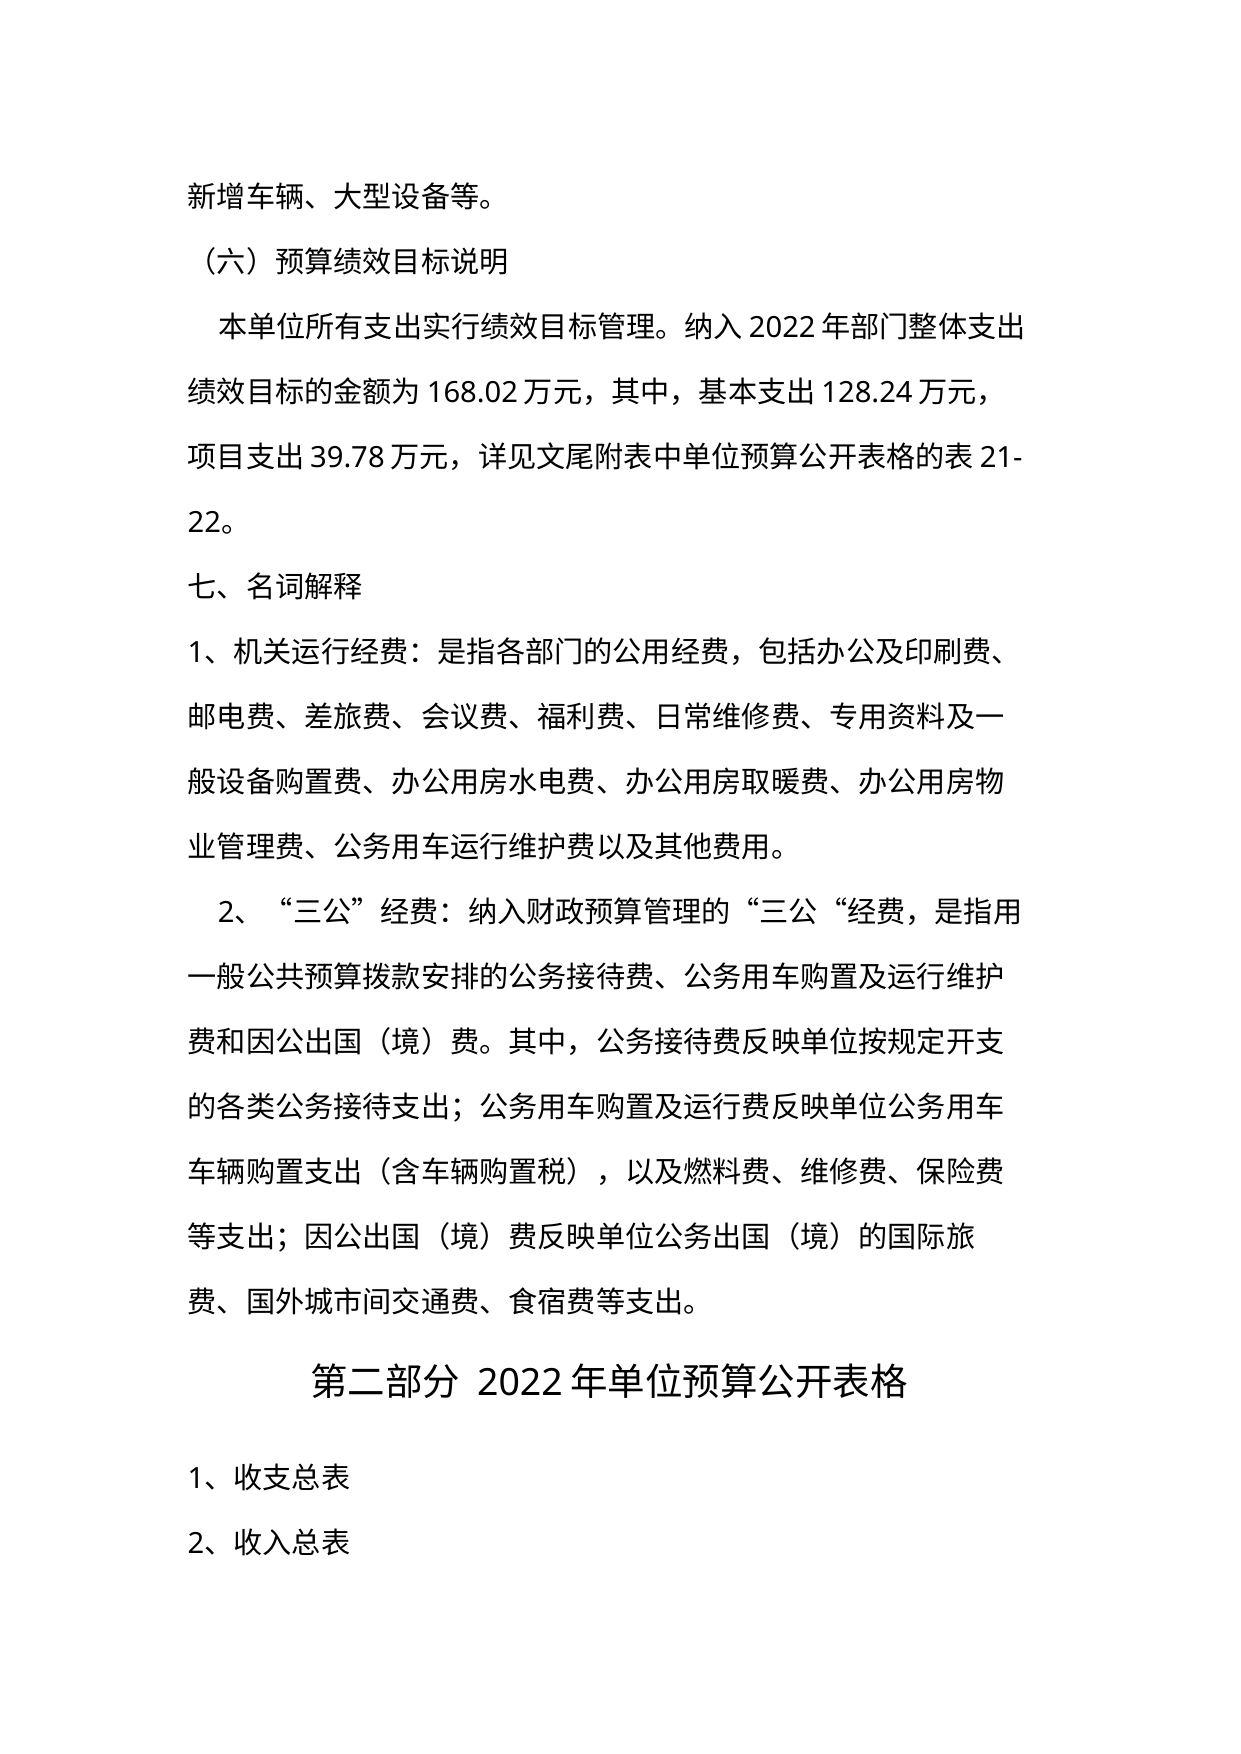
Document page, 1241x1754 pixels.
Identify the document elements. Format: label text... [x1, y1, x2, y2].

table_cell 第二部分 2022年单位预算公开表格 [176, 1332, 1041, 1426]
table_cell 1、机关运行经费：是指各部门的公用经费，包括办公及印刷费、邮电费、差旅费、会议费、福利费、日常维修费、专用资料及一般设备购置费、办公用房水电费、办公用房取暖费、办公用房物业管理费、公务用车运行维护费以及其他费用。 2、“三公”经费：纳入财政预算管理的“三公“经费，是指用一般公共预算拨款安排的公务接待费、公务用车购置及运行维护费和因公出国（境）费。其中，公务接待费反映单位按规定开支的各类公务接待支出；公务用车购置及运行费反映单位公务用车车辆购置支出（含车辆购置税），以及燃料费、维修费、保险费等支出；因公出国（境）费反映单位公务出国（境）的国际旅费、国外城市间交通费、食宿费等支出。 [176, 617, 1041, 1332]
table_cell （六）预算绩效目标说明 [176, 227, 1041, 292]
table_cell 本单位所有支出实行绩效目标管理。纳入2022年部门整体支出绩效目标的金额为168.02万元，其中，基本支出128.24万元，项目支出39.78万元，详见文尾附表中单位预算公开表格的表21-22。 [176, 292, 1041, 552]
table_cell 七、名词解释 [176, 552, 1041, 617]
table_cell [176, 1426, 1041, 1592]
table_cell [176, 162, 1041, 227]
